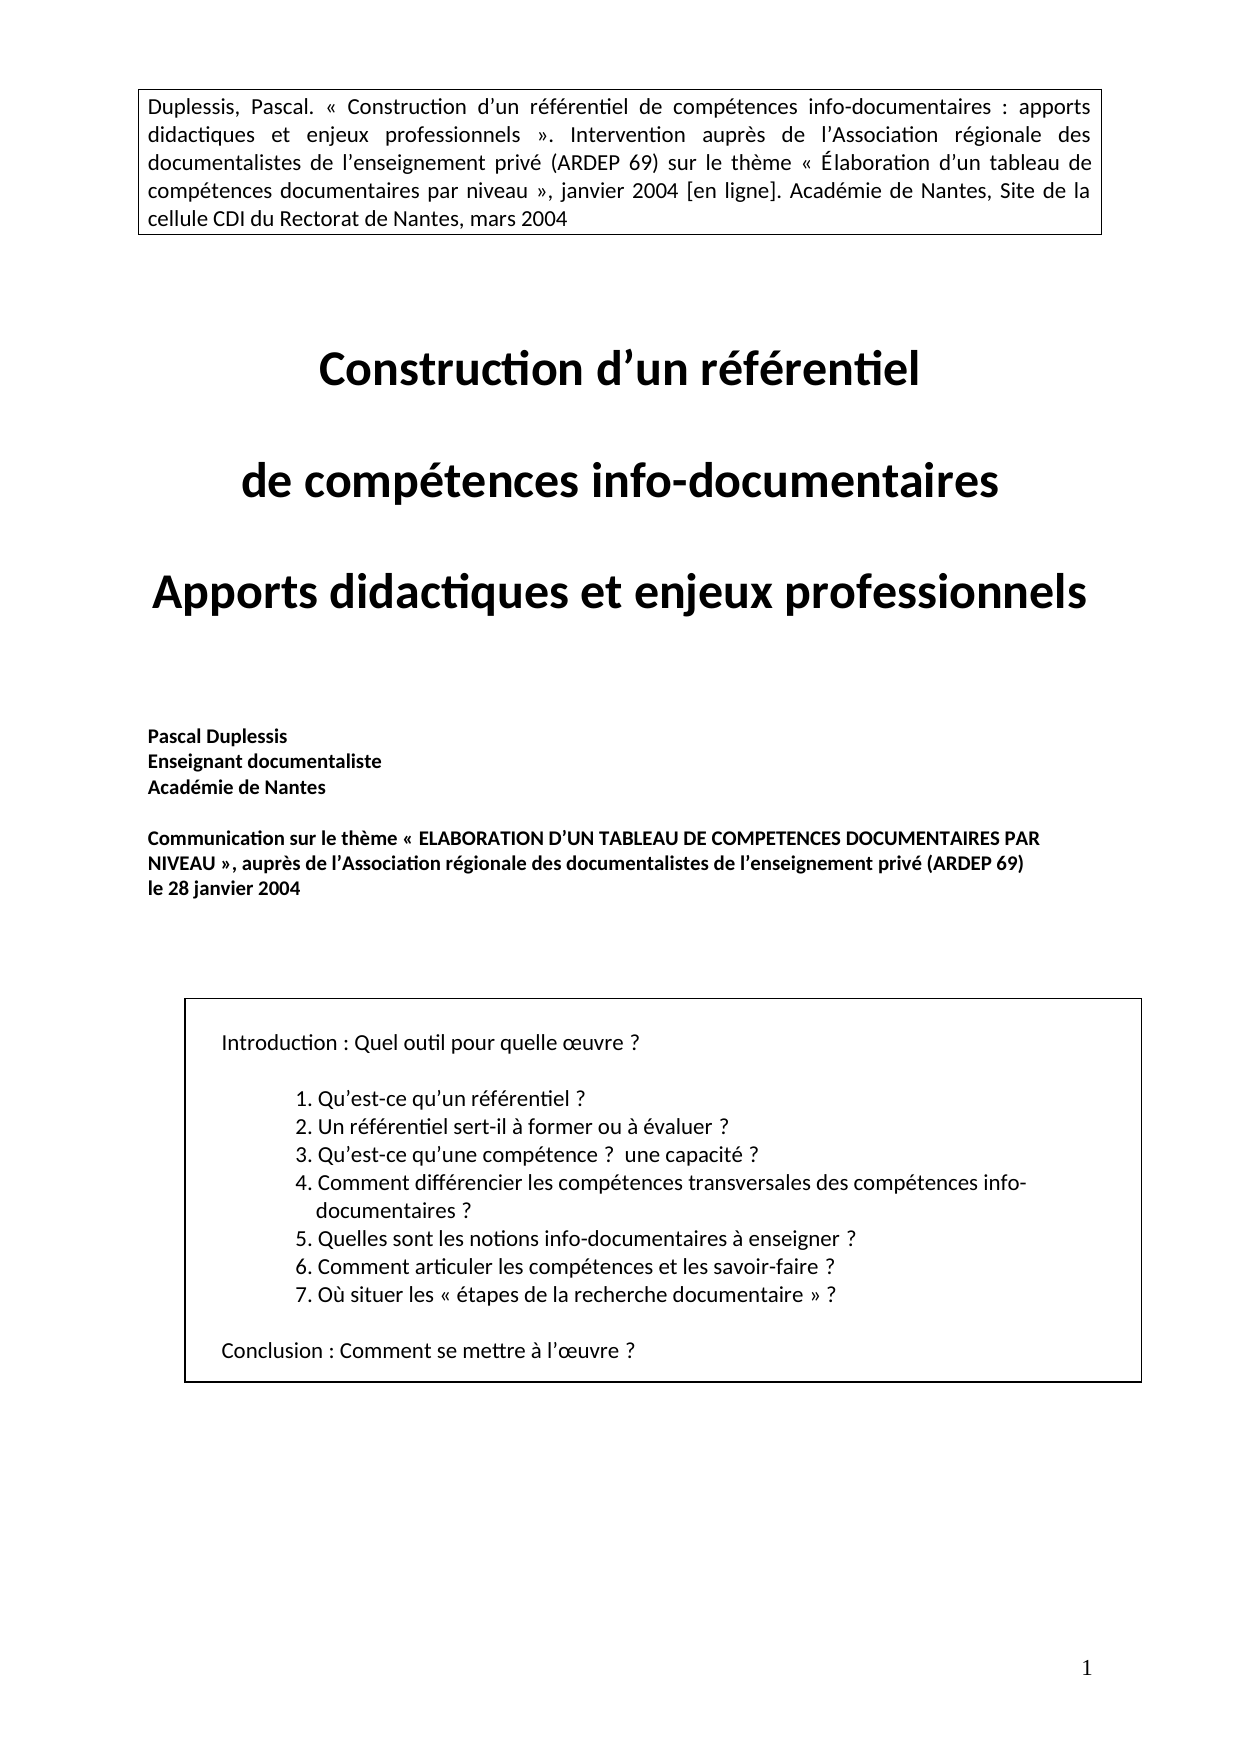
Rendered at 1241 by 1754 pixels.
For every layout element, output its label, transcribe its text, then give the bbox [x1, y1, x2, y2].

text de compétences info-documentaires [148, 448, 1092, 509]
text 1. Qu’est-ce qu’un référentiel ? [221, 1084, 1092, 1112]
text Construction d’un référentiel [148, 337, 1092, 398]
text 3. Qu’est-ce qu’une compétence ? une capacité ? [148, 1140, 1092, 1168]
text Conclusion : Comment se mettre à l’œuvre ? [148, 1336, 1092, 1364]
text 6. Comment articuler les compétences et les savoir-faire ? [148, 1252, 1092, 1280]
text 2. Un référentiel sert-il à former ou à évaluer ? [148, 1112, 1092, 1140]
text 5. Quelles sont les notions info-documentaires à enseigner ? [148, 1224, 1092, 1252]
text Communication sur le thème « ELABORATION D’UN TABLEAU DE COMPETENCES DOCUMENTAIRES PAR NIVEAU », auprès de l’Association régionale des documentalistes de l’enseignement privé (ARDEP 69) [148, 825, 1092, 876]
text Duplessis, Pascal. « Construction d’un référentiel de compétences info-documentaires : apports didactiques et enjeux professionnels ». Intervention auprès de l’Association régionale des documentalistes de l’enseignement privé (ARDEP 69) sur le thème « Élaboration d’un tableau de compétences documentaires par niveau », janvier 2004 [en ligne]. Académie de Nantes, Site de la cellule CDI du Rectorat de Nantes, mars 2004 [139, 90, 1101, 234]
text Apports didactiques et enjeux professionnels [148, 560, 1092, 621]
text le 28 janvier 2004 [148, 876, 1092, 901]
text 4. Comment différencier les compétences transversales des compétences info- [148, 1168, 1092, 1196]
text Pascal Duplessis [148, 723, 1092, 748]
text 7. Où situer les « étapes de la recherche documentaire » ? [148, 1280, 1092, 1308]
text Académie de Nantes [148, 774, 1092, 799]
text Introduction : Quel outil pour quelle œuvre ? [148, 1028, 1092, 1056]
text documentaires ? [148, 1196, 1092, 1224]
text Enseignant documentaliste [148, 748, 1092, 774]
